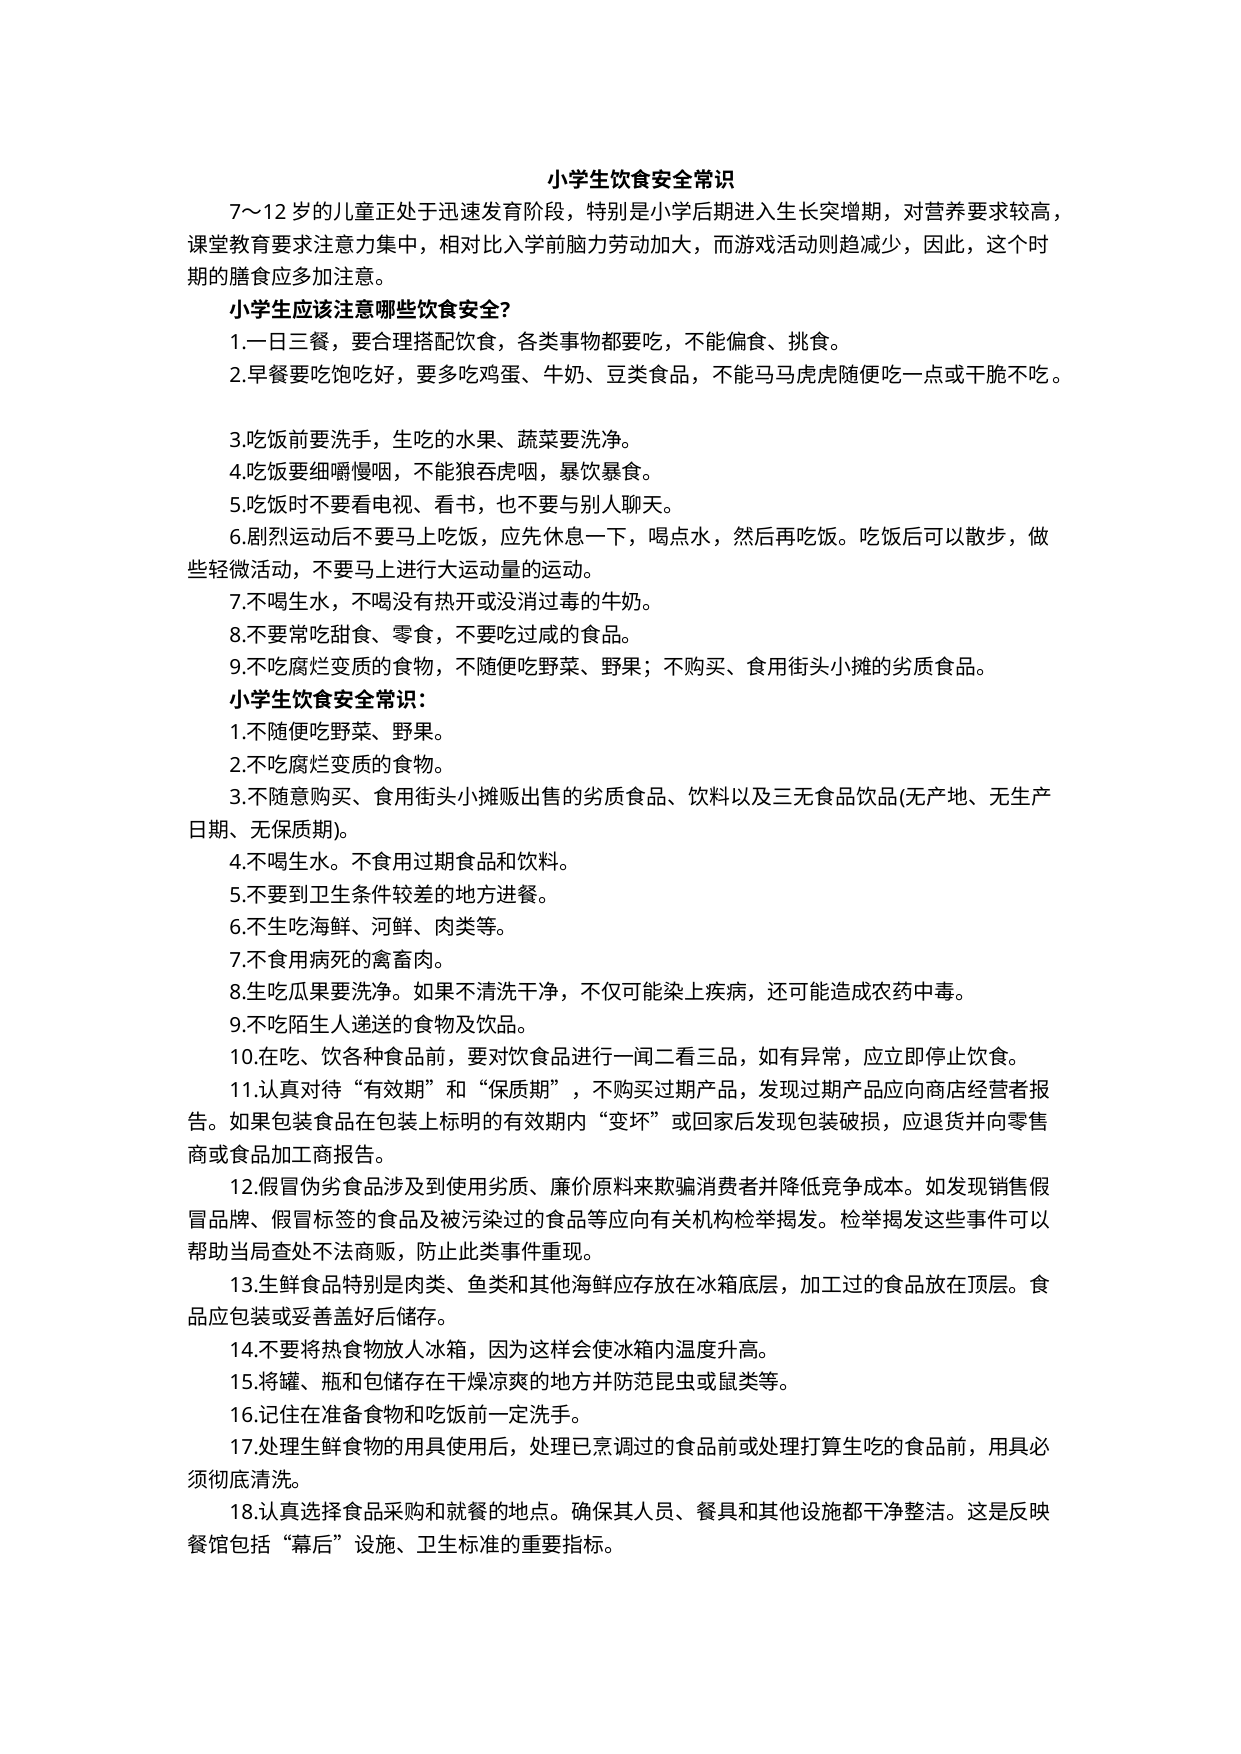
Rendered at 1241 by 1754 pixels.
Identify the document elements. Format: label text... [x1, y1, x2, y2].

text 13.生鲜食品特别是肉类、鱼类和其他海鲜应存放在冰箱底层，加工过的食品放在顶层。食品应包装或妥善盖好后储存。 [187, 1267, 1053, 1332]
text 小学生应该注意哪些饮食安全? [187, 292, 1053, 324]
text 5.不要到卫生条件较差的地方进餐。 [187, 877, 1053, 909]
text 1.一日三餐，要合理搭配饮食，各类事物都要吃，不能偏食、挑食。 [187, 324, 1053, 357]
text 9.不吃陌生人递送的食物及饮品。 [187, 1007, 1053, 1039]
text 18.认真选择食品采购和就餐的地点。确保其人员、餐具和其他设施都干净整洁。这是反映餐馆包括“幕后”设施、卫生标准的重要指标。 [187, 1494, 1053, 1559]
text 11.认真对待“有效期”和“保质期”，不购买过期产品，发现过期产品应向商店经营者报告。如果包装食品在包装上标明的有效期内“变坏”或回家后发现包装破损，应退货并向零售商或食品加工商报告。 [187, 1072, 1053, 1169]
text 小学生饮食安全常识： [187, 682, 1053, 714]
text 6.不生吃海鲜、河鲜、肉类等。 [187, 909, 1053, 942]
text 4.不喝生水。不食用过期食品和饮料。 [187, 844, 1053, 877]
text 5.吃饭时不要看电视、看书，也不要与别人聊天。 [187, 487, 1053, 519]
text 15.将罐、瓶和包储存在干燥凉爽的地方并防范昆虫或鼠类等。 [187, 1364, 1053, 1397]
text 9.不吃腐烂变质的食物，不随便吃野菜、野果；不购买、食用街头小摊的劣质食品。 [187, 649, 1053, 682]
text 12.假冒伪劣食品涉及到使用劣质、廉价原料来欺骗消费者并降低竞争成本。如发现销售假冒品牌、假冒标签的食品及被污染过的食品等应向有关机构检举揭发。检举揭发这些事件可以帮助当局查处不法商贩，防止此类事件重现。 [187, 1169, 1053, 1267]
text 2.早餐要吃饱吃好，要多吃鸡蛋、牛奶、豆类食品，不能马马虎虎随便吃一点或干脆不吃。 [187, 357, 1053, 422]
text 10.在吃、饮各种食品前，要对饮食品进行一闻二看三品，如有异常，应立即停止饮食。 [187, 1039, 1053, 1072]
text 3.不随意购买、食用街头小摊贩出售的劣质食品、饮料以及三无食品饮品(无产地、无生产日期、无保质期)。 [187, 779, 1053, 844]
text 7～12岁的儿童正处于迅速发育阶段，特别是小学后期进入生长突增期，对营养要求较高，课堂教育要求注意力集中，相对比入学前脑力劳动加大，而游戏活动则趋减少，因此，这个时期的膳食应多加注意。 [187, 194, 1053, 292]
text 6.剧烈运动后不要马上吃饭，应先休息一下，喝点水，然后再吃饭。吃饭后可以散步，做些轻微活动，不要马上进行大运动量的运动。 [187, 519, 1053, 584]
text 7.不喝生水，不喝没有热开或没消过毒的牛奶。 [187, 584, 1053, 617]
text 16.记住在准备食物和吃饭前一定洗手。 [187, 1397, 1053, 1429]
text 4.吃饭要细嚼慢咽，不能狼吞虎咽，暴饮暴食。 [187, 454, 1053, 487]
text 8.生吃瓜果要洗净。如果不清洗干净，不仅可能染上疾病，还可能造成农药中毒。 [187, 974, 1053, 1007]
text 2.不吃腐烂变质的食物。 [187, 747, 1053, 779]
text 7.不食用病死的禽畜肉。 [187, 942, 1053, 974]
text 17.处理生鲜食物的用具使用后，处理已烹调过的食品前或处理打算生吃的食品前，用具必须彻底清洗。 [187, 1429, 1053, 1494]
text 小学生饮食安全常识 [187, 162, 1053, 194]
text 3.吃饭前要洗手，生吃的水果、蔬菜要洗净。 [187, 422, 1053, 454]
text 1.不随便吃野菜、野果。 [187, 714, 1053, 747]
text 14.不要将热食物放人冰箱，因为这样会使冰箱内温度升高。 [187, 1332, 1053, 1364]
text 8.不要常吃甜食、零食，不要吃过咸的食品。 [187, 617, 1053, 649]
